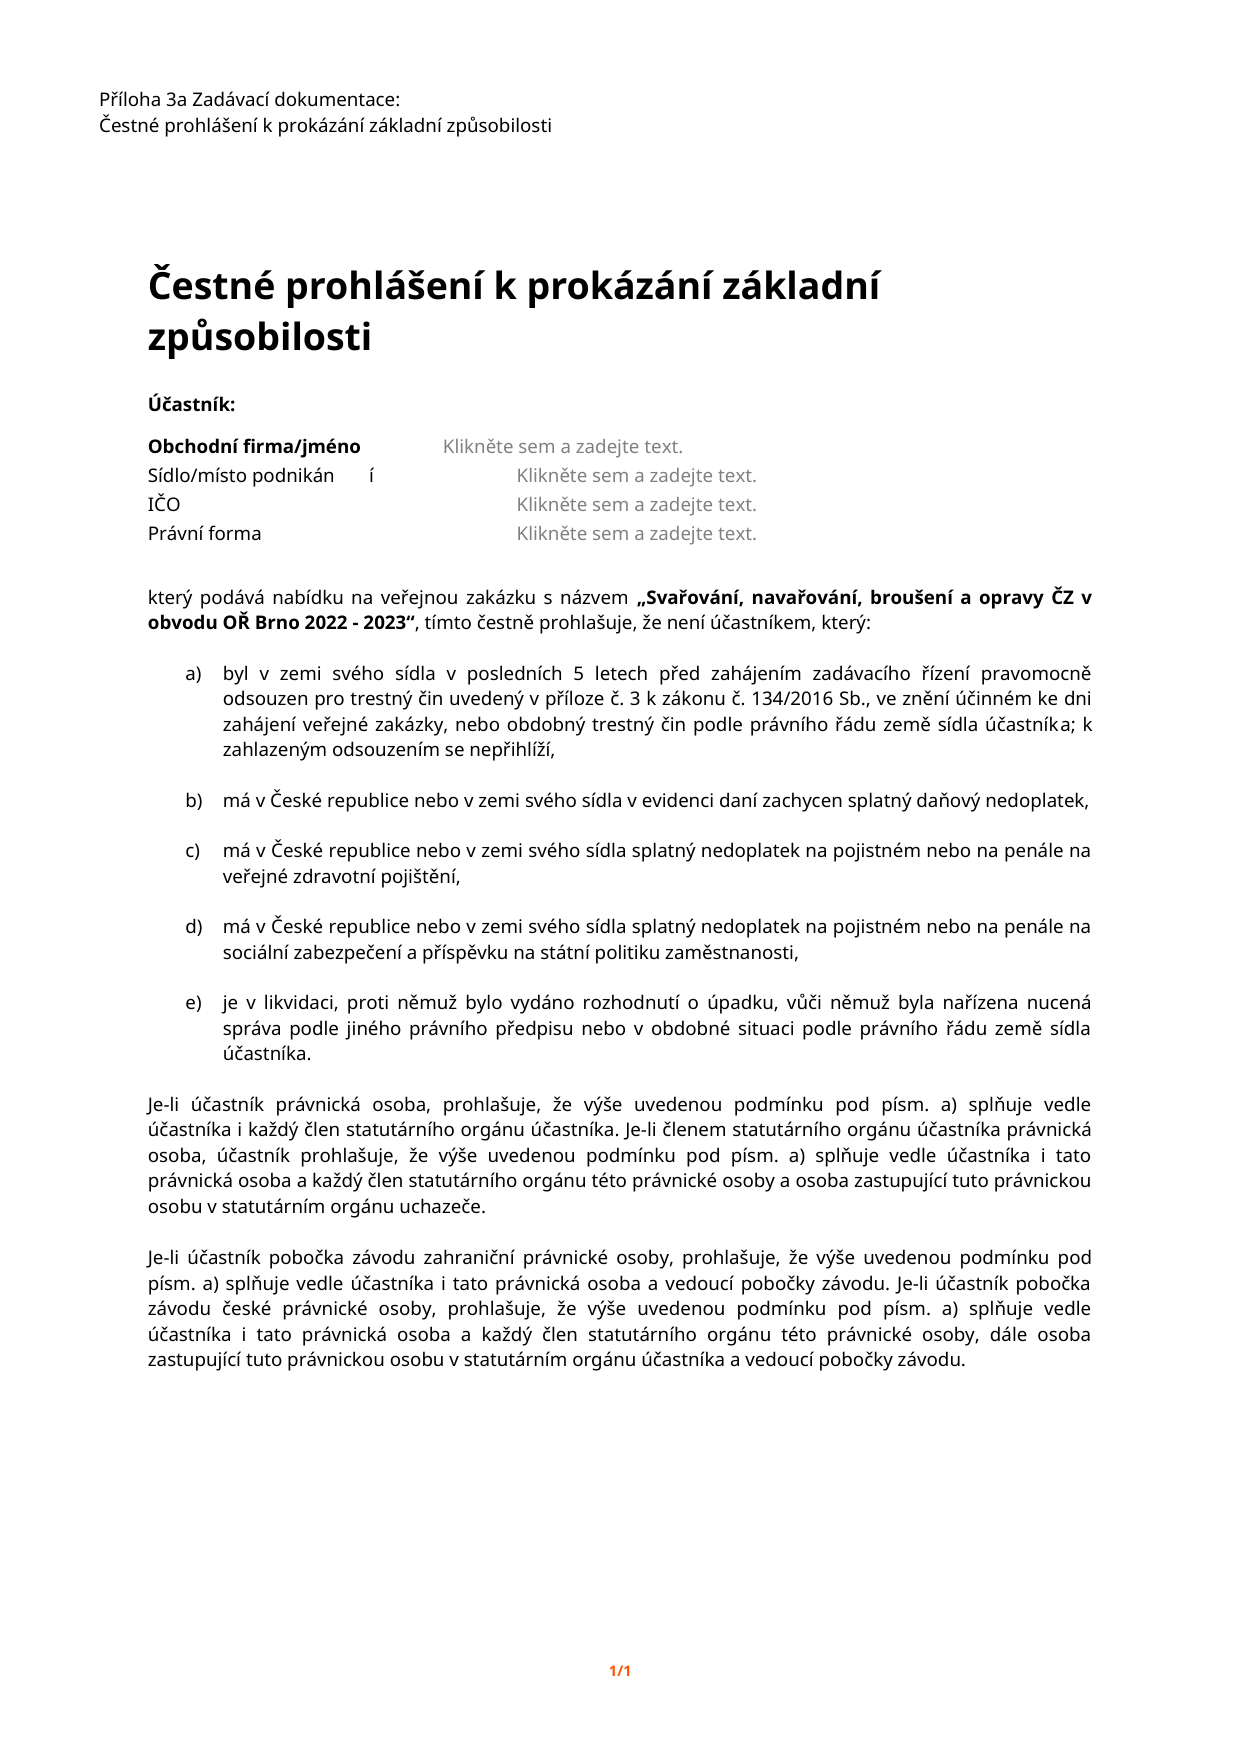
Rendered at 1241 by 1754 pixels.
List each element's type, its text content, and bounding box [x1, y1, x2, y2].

list má v České republice nebo v zemi svého sídla splatný nedoplatek na pojistném nebo na penále na sociální zabezpečení a příspěvku na státní politiku zaměstnanosti, [185, 914, 1093, 965]
text IČO [148, 488, 1093, 517]
list je v likvidaci, proti němuž bylo vydáno rozhodnutí o úpadku, vůči němuž byla nařízena nucená správa podle jiného právního předpisu nebo v obdobné situaci podle právního řádu země sídla účastníka. [185, 990, 1093, 1066]
list má v České republice nebo v zemi svého sídla v evidenci daní zachycen splatný daňový nedoplatek, [185, 787, 1093, 813]
text Obchodní firma/jméno [148, 430, 1093, 459]
title Čestné prohlášení k prokázání základní způsobilosti [148, 259, 1093, 362]
text Účastník: [148, 387, 1093, 418]
text který podává nabídku na veřejnou zakázku s názvem „Svařování, navařování, broušení a opravy ČZ v obvodu OŘ Brno 2022 - 2023“, tímto čestně prohlašuje, že není účastníkem, který: [148, 584, 1093, 635]
text Právní forma [148, 517, 1093, 546]
text Je-li účastník pobočka závodu zahraniční právnické osoby, prohlašuje, že výše uvedenou podmínku pod písm. a) splňuje vedle účastníka i tato právnická osoba a vedoucí pobočky závodu. Je-li účastník pobočka závodu české právnické osoby, prohlašuje, že výše uvedenou podmínku pod písm. a) splňuje vedle účastníka i tato právnická osoba a každý člen statutárního orgánu této právnické osoby, dále osoba zastupující tuto právnickou osobu v statutárním orgánu účastníka a vedoucí pobočky závodu. [148, 1244, 1093, 1372]
list byl v zemi svého sídla v posledních 5 letech před zahájením zadávacího řízení pravomocně odsouzen pro trestný čin uvedený v příloze č. 3 k zákonu č. 134/2016 Sb., ve znění účinném ke dni zahájení veřejné zakázky, nebo obdobný trestný čin podle právního řádu země sídla účastníka; k zahlazeným odsouzením se nepřihlíží, [185, 660, 1093, 762]
text Je-li účastník právnická osoba, prohlašuje, že výše uvedenou podmínku pod písm. a) splňuje vedle účastníka i každý člen statutárního orgánu účastníka. Je-li členem statutárního orgánu účastníka právnická osoba, účastník prohlašuje, že výše uvedenou podmínku pod písm. a) splňuje vedle účastníka i tato právnická osoba a každý člen statutárního orgánu této právnické osoby a osoba zastupující tuto právnickou osobu v statutárním orgánu uchazeče. [148, 1091, 1093, 1219]
text Sídlo/místo podnikán í [148, 459, 1093, 488]
list má v České republice nebo v zemi svého sídla splatný nedoplatek na pojistném nebo na penále na veřejné zdravotní pojištění, [185, 838, 1093, 889]
